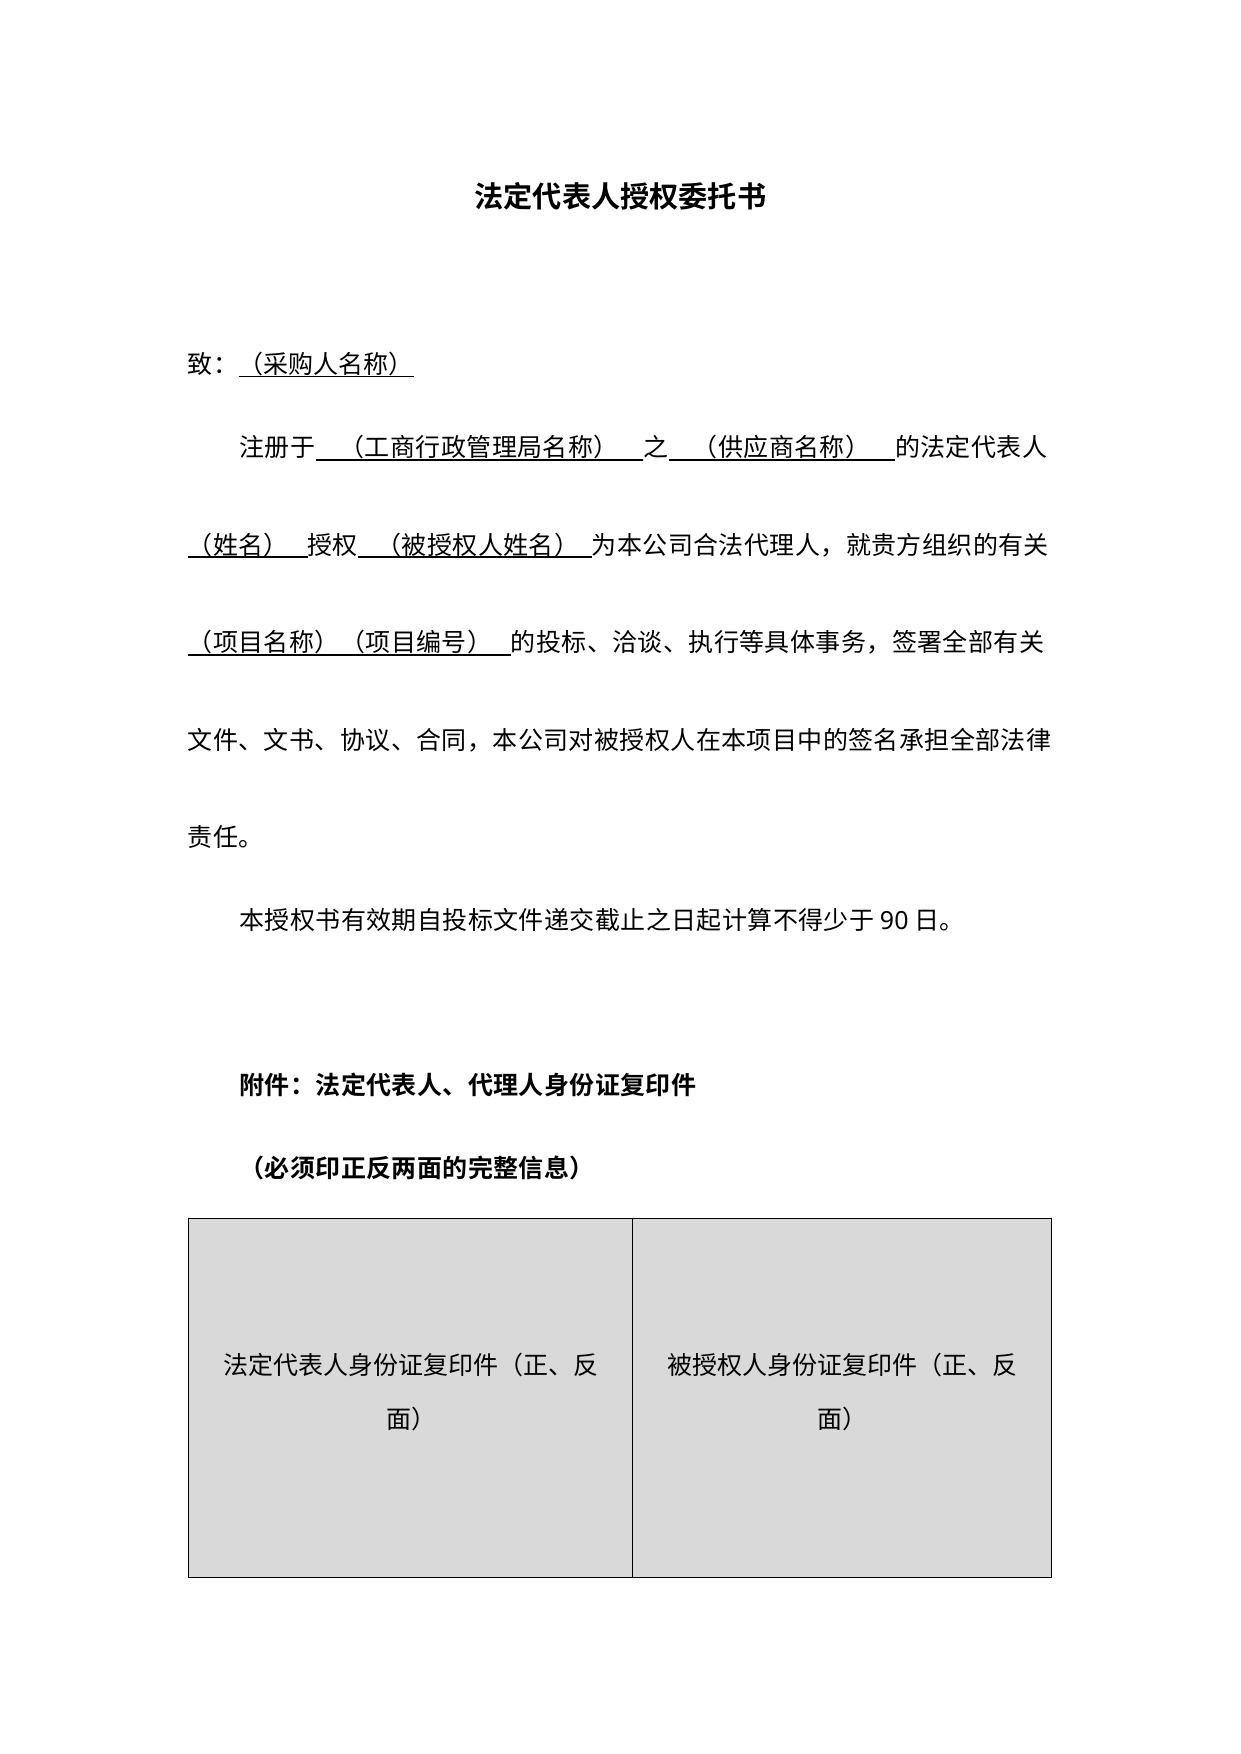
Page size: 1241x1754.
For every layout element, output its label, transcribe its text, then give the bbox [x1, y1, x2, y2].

table_header 被授权人身份证复印件（正、反面） [633, 1219, 1051, 1577]
text 法定代表人授权委托书 [187, 162, 1053, 227]
text 附件：法定代表人、代理人身份证复印件 [187, 1051, 1053, 1116]
text 本授权书有效期自投标文件递交截止之日起计算不得少于90日。 [187, 886, 1053, 951]
table_header 法定代表人身份证复印件（正、反面） [189, 1219, 632, 1577]
text （必须印正反两面的完整信息） [187, 1134, 1053, 1199]
text 注册于 （工商行政管理局名称） 之 （供应商名称） 的法定代表人 （姓名） 授权 （被授权人姓名） 为本公司合法代理人，就贵方组织的有关 （项目名称）（项目编号） 的投标、洽谈、执行等具体事务，签署全部有关文件、文书、协议、合同，本公司对被授权人在本项目中的签名承担全部法律责任。 [187, 413, 1053, 868]
text 致：（采购人名称） [187, 330, 1053, 395]
